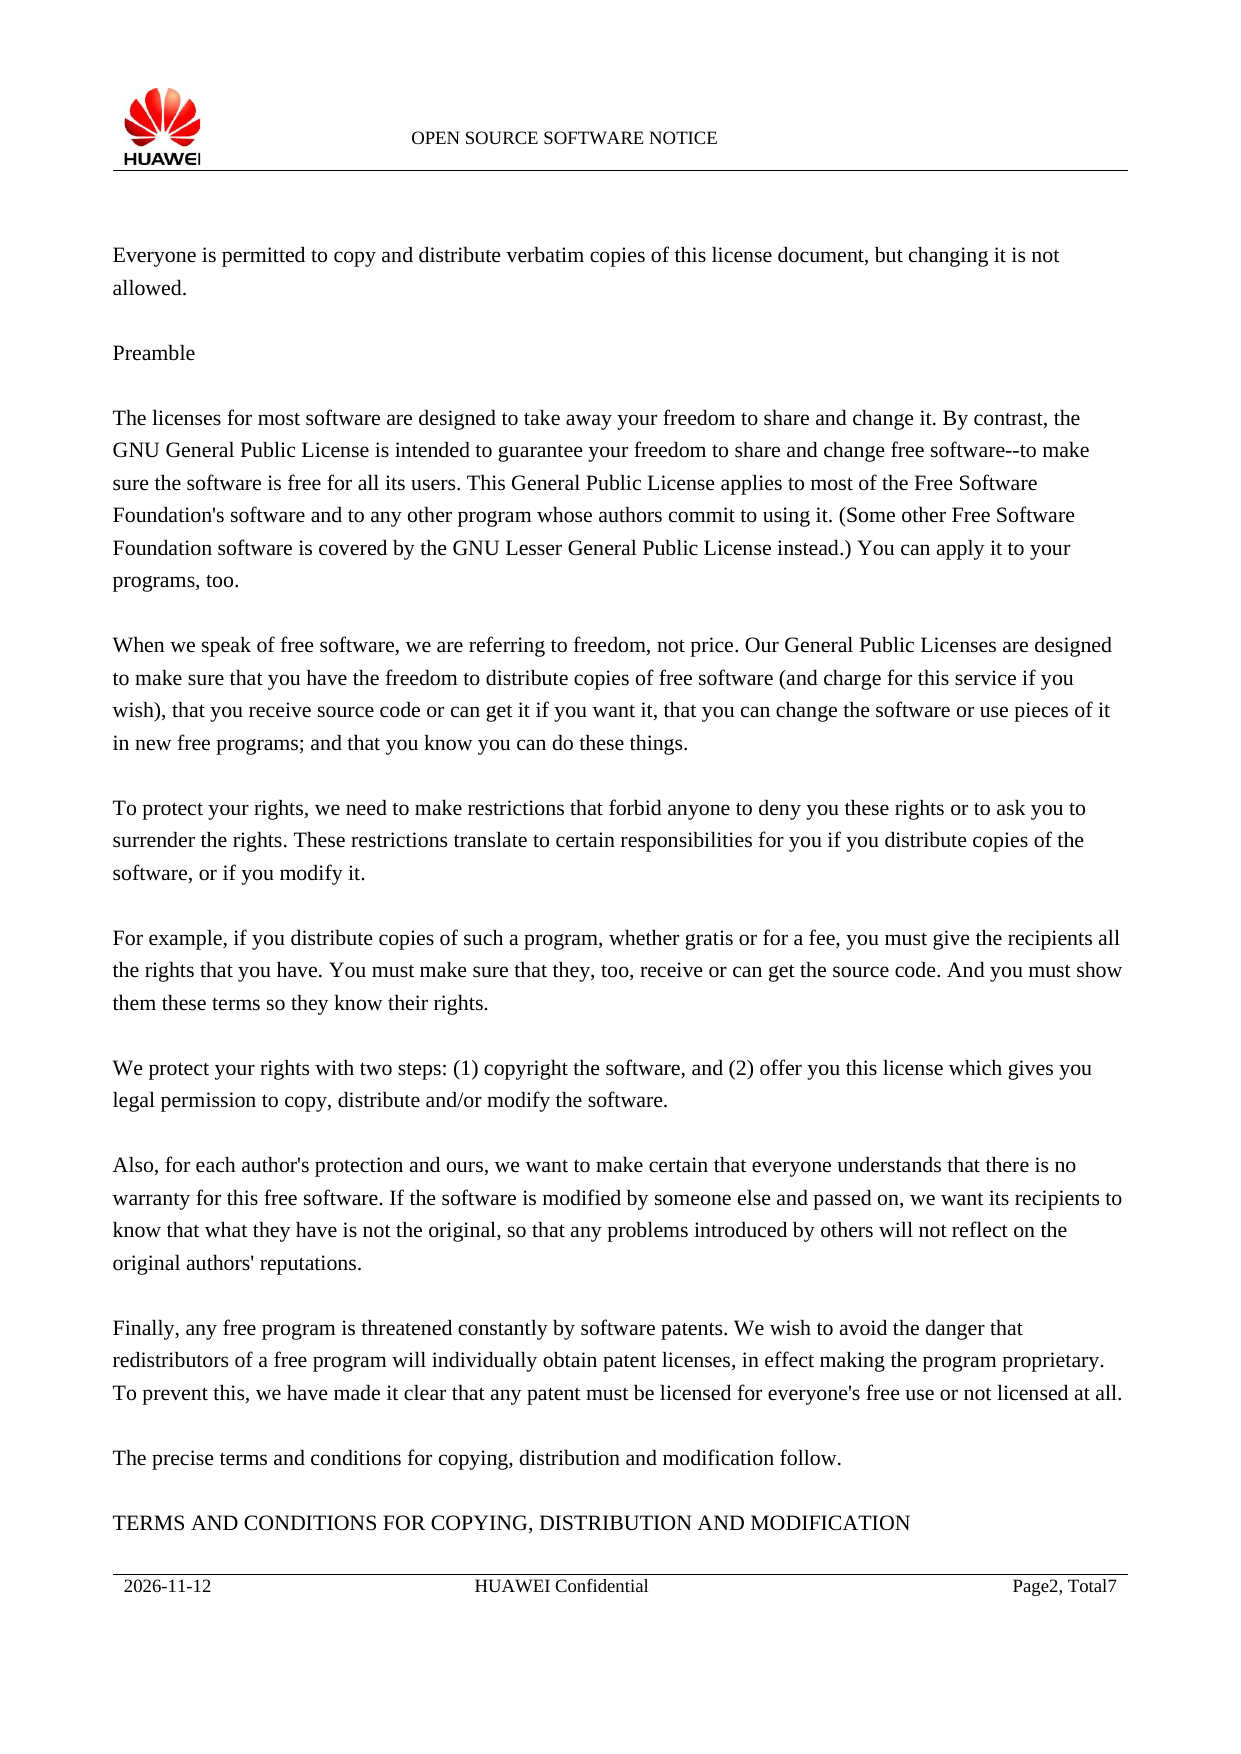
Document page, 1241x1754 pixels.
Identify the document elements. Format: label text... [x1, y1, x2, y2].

picture [124, 88, 201, 165]
